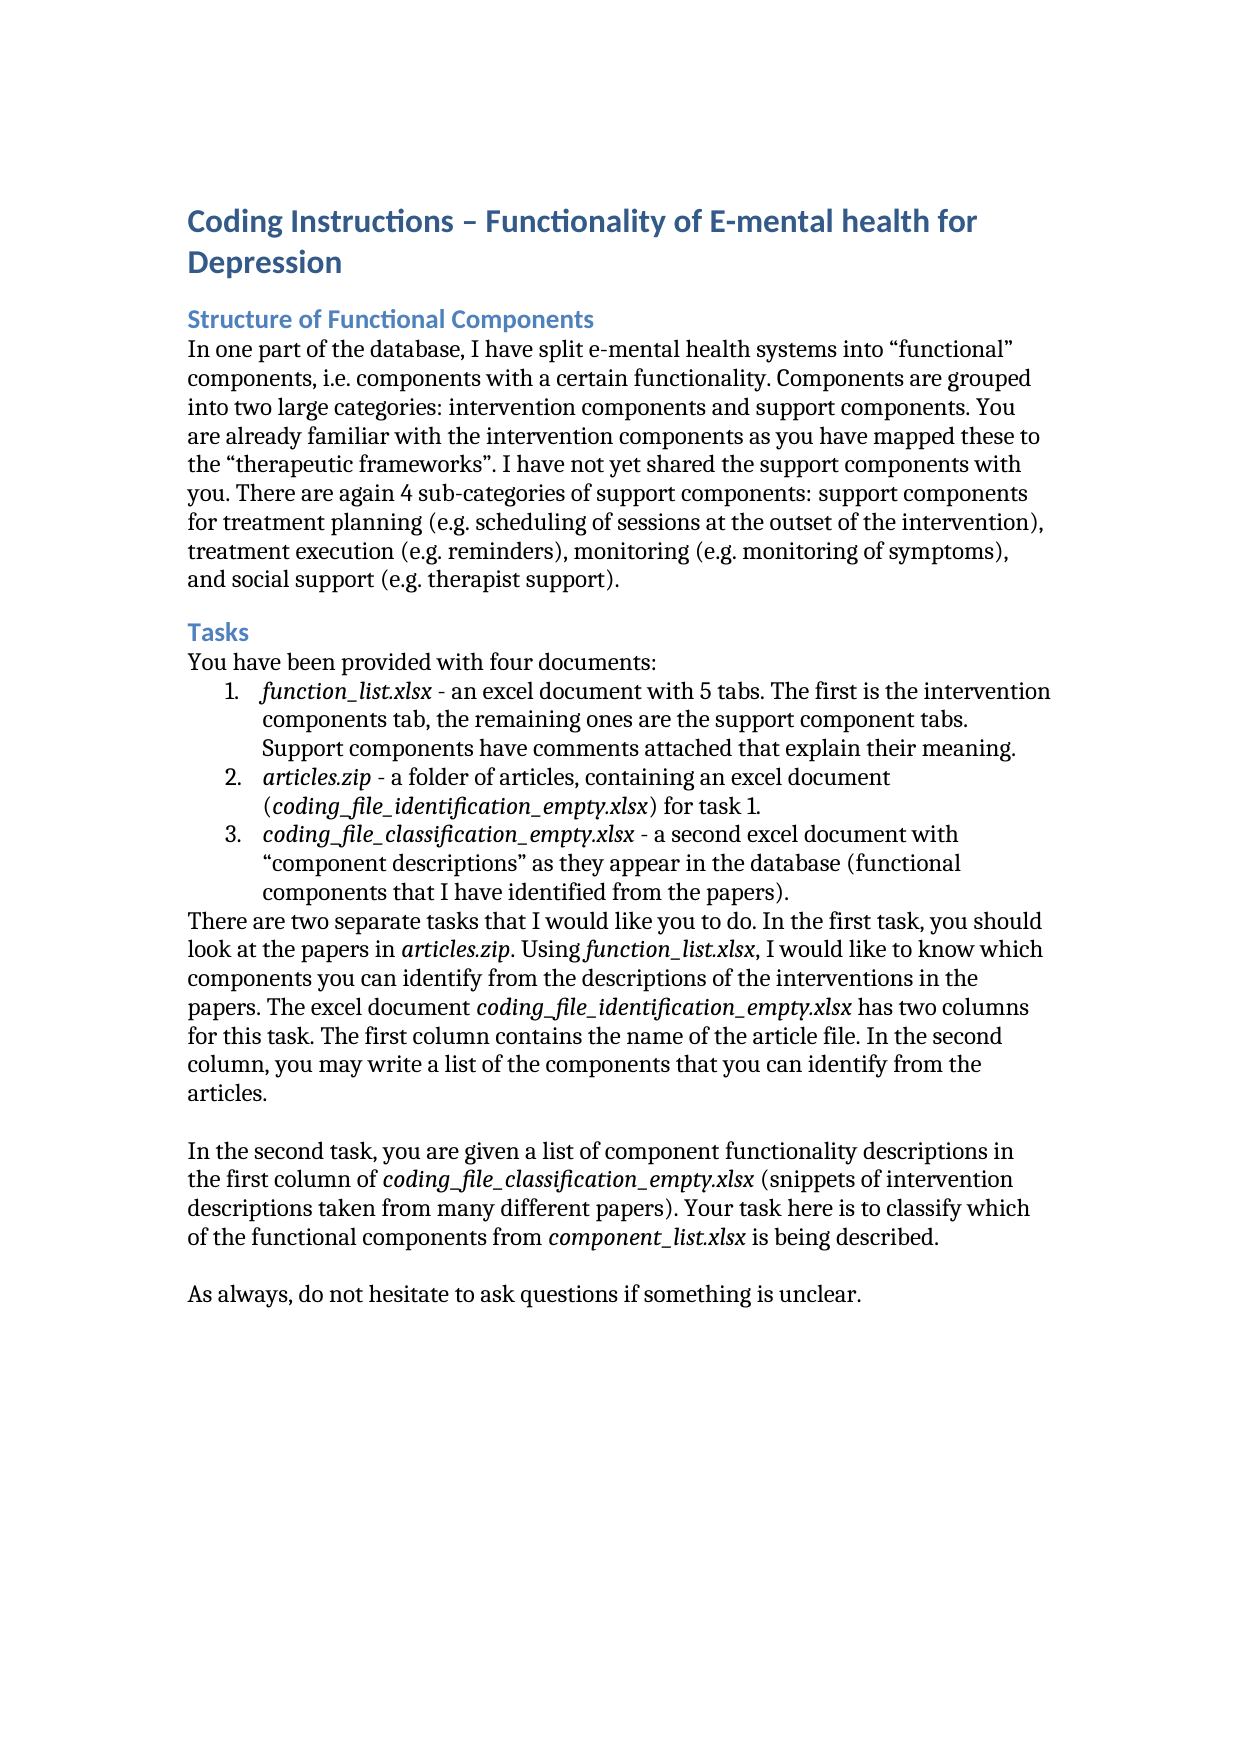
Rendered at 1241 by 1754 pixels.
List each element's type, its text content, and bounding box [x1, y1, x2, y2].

text There are two separate tasks that I would like you to do. In the first task, you should look at the papers in articles.zip. Using function_list.xlsx, I would like to know which components you can identify from the descriptions of the interventions in the papers. The excel document coding_file_identification_empty.xlsx has two columns for this task. The first column contains the name of the article file. In the second column, you may write a list of the components that you can identify from the articles. [187, 907, 1053, 1108]
text In the second task, you are given a list of component functionality descriptions in the first column of coding_file_classification_empty.xlsx (snippets of intervention descriptions taken from many different papers). Your task here is to classify which of the functional components from component_list.xlsx is being described. [187, 1137, 1053, 1252]
text You have been provided with four documents: [187, 648, 1053, 677]
subtitle Tasks [187, 615, 1053, 648]
text In one part of the database, I have split e-mental health systems into “functional” components, i.e. components with a certain functionality. Components are grouped into two large categories: intervention components and support components. You are already familiar with the intervention components as you have mapped these to the “therapeutic frameworks”. I have not yet shared the support components with you. There are again 4 sub-categories of support components: support components for treatment planning (e.g. scheduling of sessions at the outset of the intervention), treatment execution (e.g. reminders), monitoring (e.g. monitoring of symptoms), and social support (e.g. therapist support). [187, 335, 1053, 594]
list articles.zip - a folder of articles, containing an excel document (coding_file_identification_empty.xlsx) for task 1. [225, 763, 1053, 820]
text As always, do not hesitate to ask questions if something is unclear. [187, 1280, 1053, 1309]
list coding_file_classification_empty.xlsx - a second excel document with “component descriptions” as they appear in the database (functional components that I have identified from the papers). [225, 820, 1053, 907]
list function_list.xlsx - an excel document with 5 tabs. The first is the intervention components tab, the remaining ones are the support component tabs. Support components have comments attached that explain their meaning. [225, 677, 1053, 763]
subtitle Coding Instructions – Functionality of E-mental health for Depression [187, 200, 1053, 281]
subtitle Structure of Functional Components [187, 302, 1053, 335]
